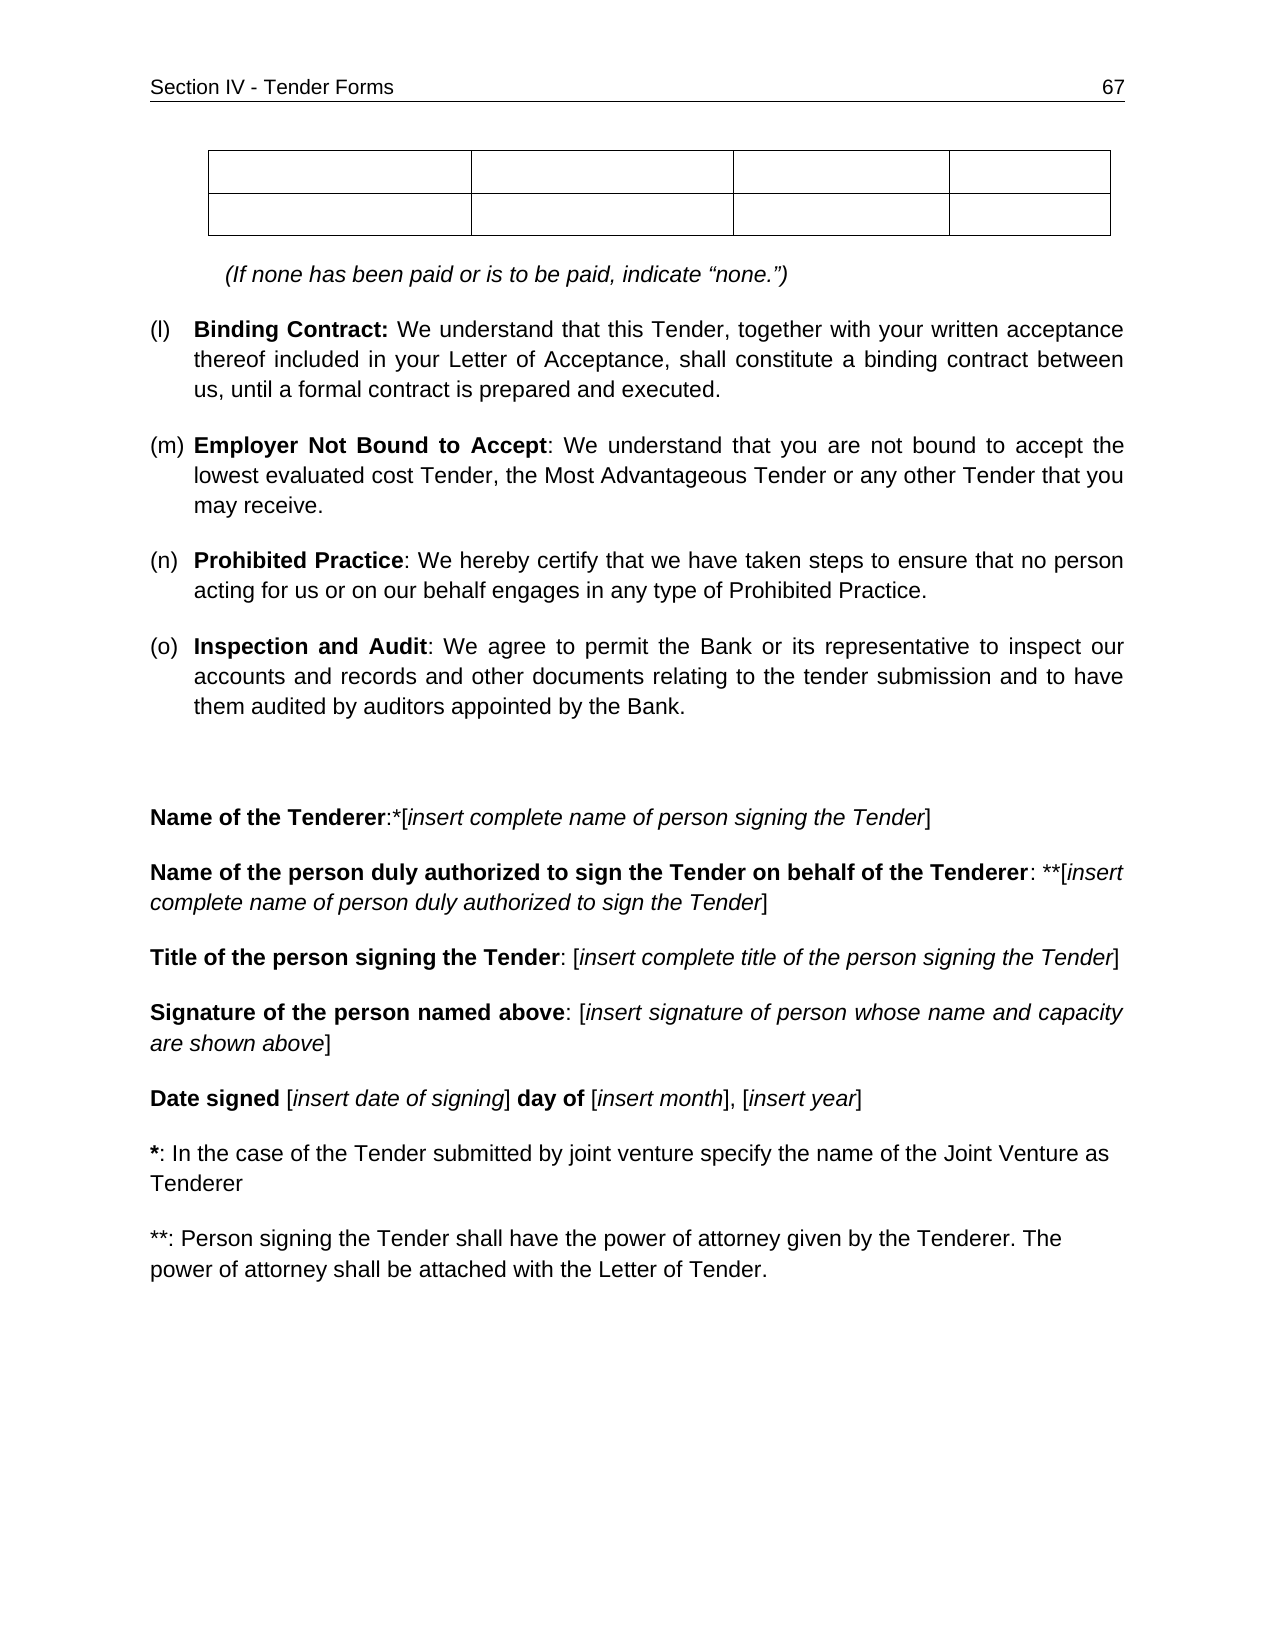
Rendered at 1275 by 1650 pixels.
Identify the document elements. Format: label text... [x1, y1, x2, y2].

text Signature of the person named above: [insert signature of person whose name and capacity are shown above] [150, 999, 1125, 1056]
list Binding Contract: We understand that this Tender, together with your written acceptance thereof included in your Letter of Acceptance, shall constitute a binding contract between us, until a formal contract is prepared and executed. [150, 316, 1125, 403]
text Name of the Tenderer:*[insert complete name of person signing the Tender] [150, 803, 1125, 830]
table_cell [950, 151, 1110, 192]
text **: Person signing the Tender shall have the power of attorney given by the Tenderer. The power of attorney shall be attached with the Letter of Tender. [150, 1225, 1125, 1282]
text Date signed [insert date of signing] day of [insert month], [insert year] [150, 1085, 1125, 1111]
table_cell [209, 194, 471, 235]
table_cell [734, 151, 949, 192]
list Prohibited Practice: We hereby certify that we have taken steps to ensure that no person acting for us or on our behalf engages in any type of Prohibited Practice. [150, 547, 1125, 604]
table_cell [950, 194, 1110, 235]
table_cell [472, 194, 733, 235]
table_cell [472, 151, 733, 192]
text Name of the person duly authorized to sign the Tender on behalf of the Tenderer: **[insert complete name of person duly authorized to sign the Tender] [150, 859, 1125, 915]
text Title of the person signing the Tender: [insert complete title of the person signing the Tender] [150, 944, 1125, 971]
text *: In the case of the Tender submitted by joint venture specify the name of the Joint Venture as Tenderer [150, 1140, 1125, 1197]
text (If none has been paid or is to be paid, indicate “none.”) [150, 261, 1125, 287]
list Inspection and Audit: We agree to permit the Bank or its representative to inspect our accounts and records and other documents relating to the tender submission and to have them audited by auditors appointed by the Bank. [150, 633, 1125, 719]
list Employer Not Bound to Accept: We understand that you are not bound to accept the lowest evaluated cost Tender, the Most Advantageous Tender or any other Tender that you may receive. [150, 432, 1125, 518]
table_cell [209, 151, 471, 192]
table_cell [734, 194, 949, 235]
